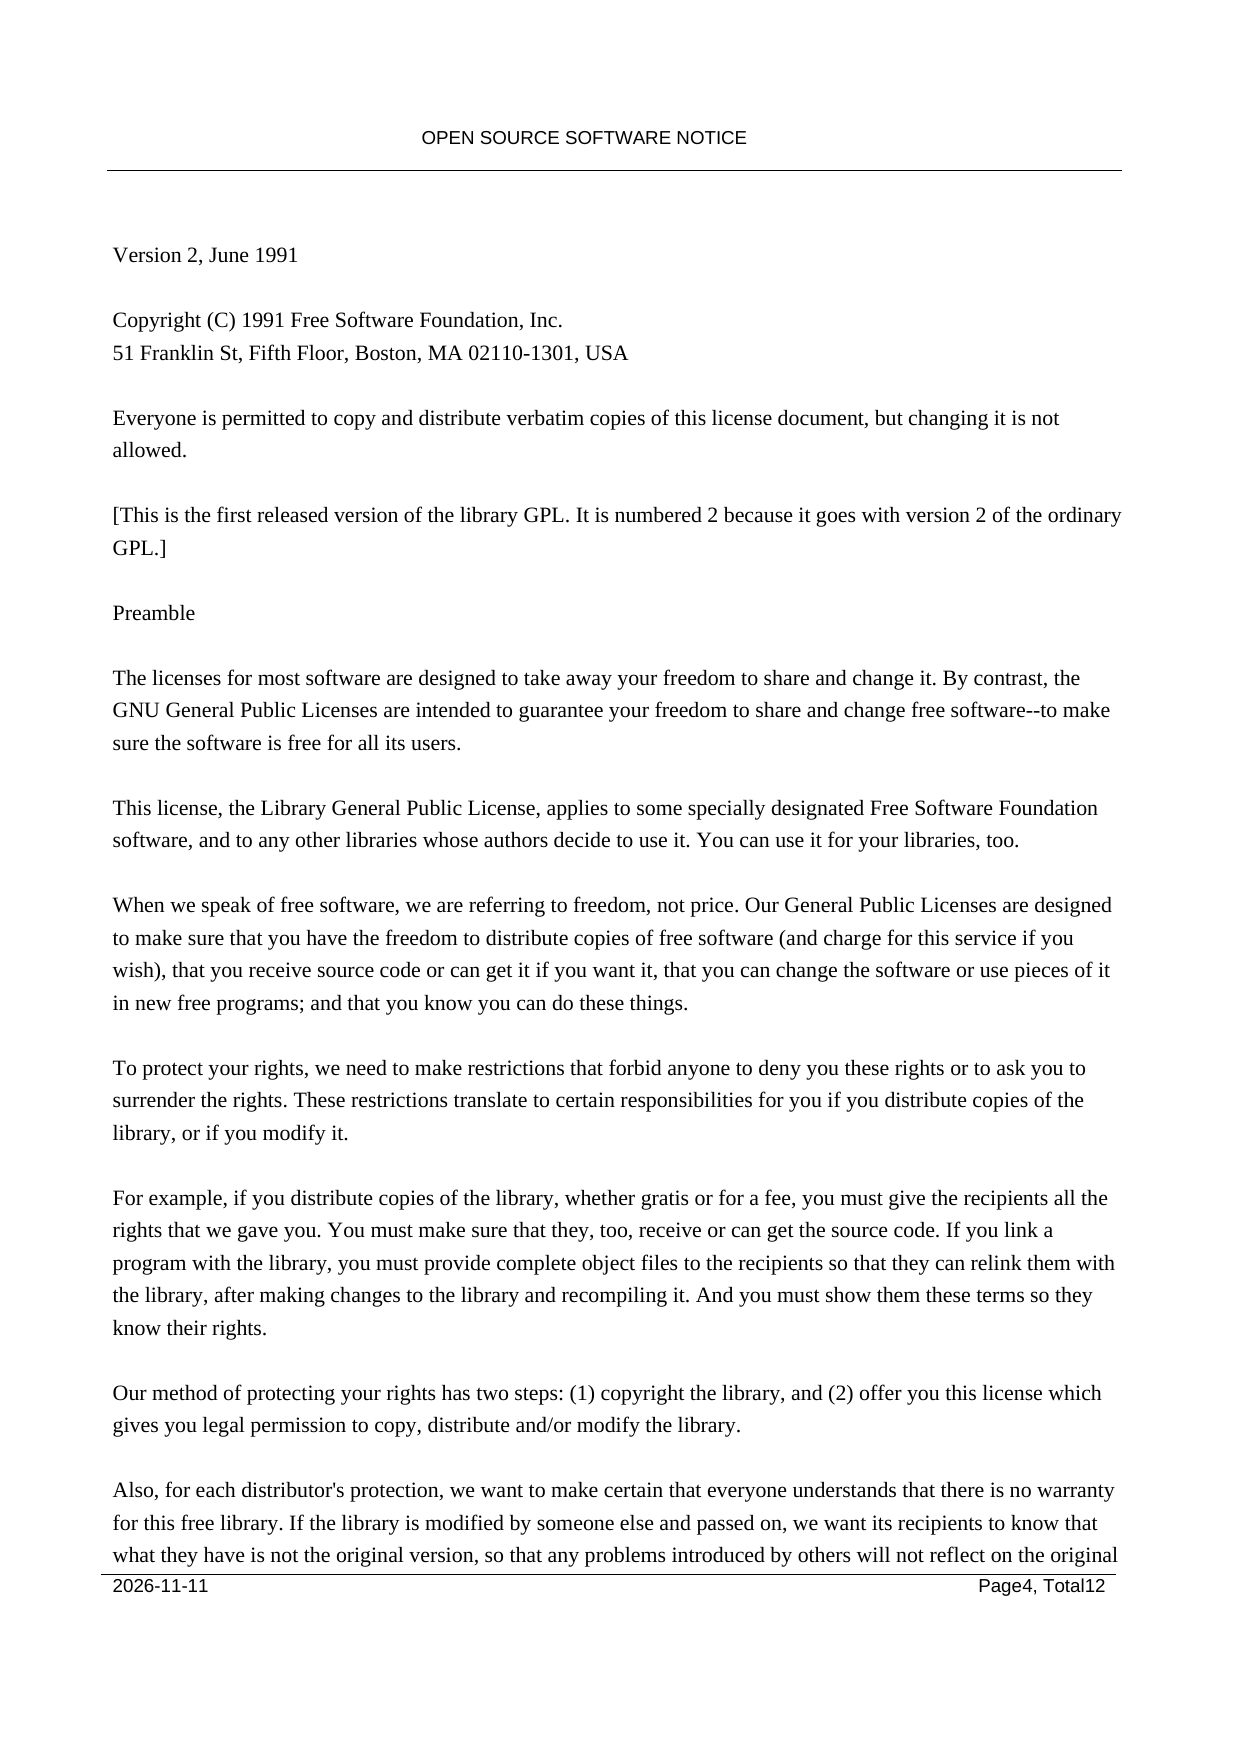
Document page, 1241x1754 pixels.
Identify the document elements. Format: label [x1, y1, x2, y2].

text [112, 206, 1128, 1571]
